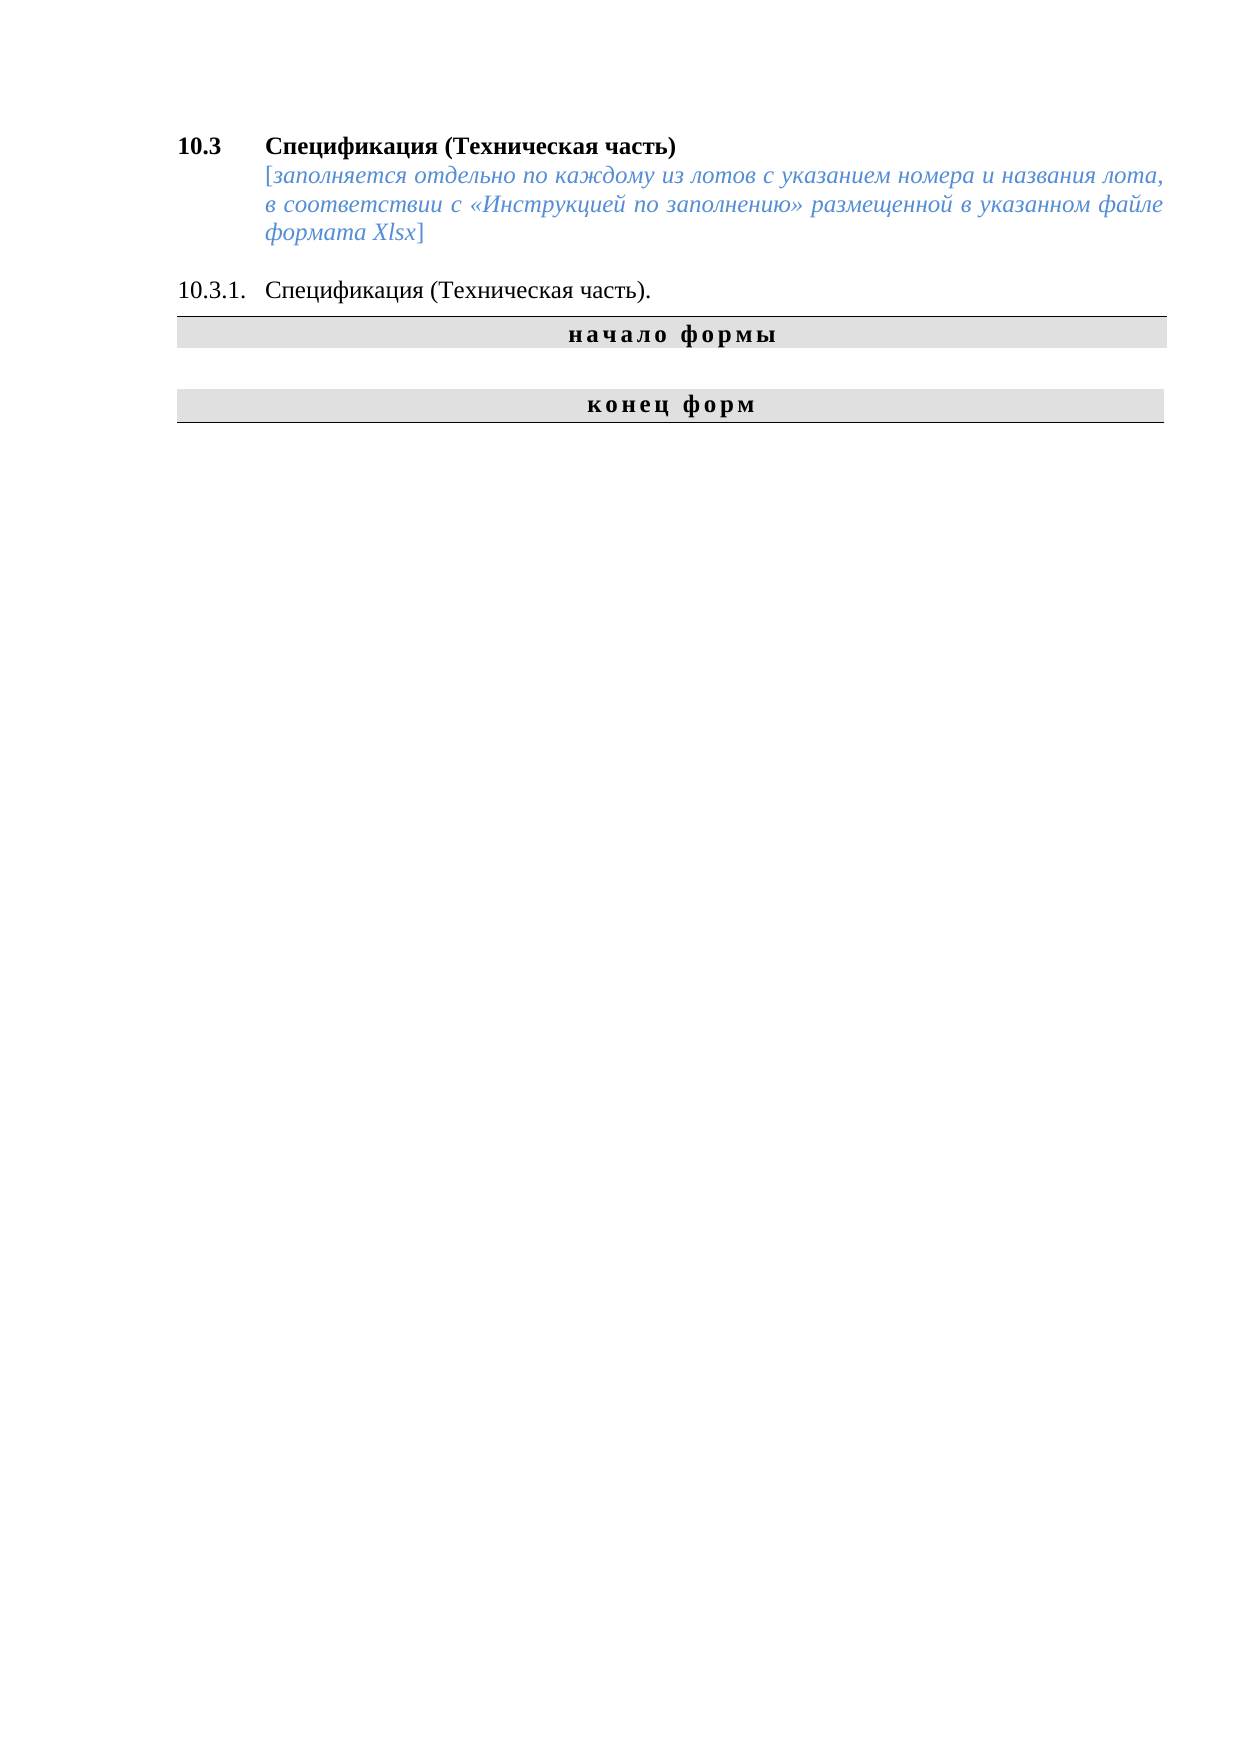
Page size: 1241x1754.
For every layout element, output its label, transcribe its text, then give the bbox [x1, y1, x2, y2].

list Спецификация (Техническая часть) [177, 131, 1167, 160]
text начало формы [177, 317, 1167, 348]
list [заполняется отдельно по каждому из лотов с указанием номера и названия лота, в соответствии с «Инструкцией по заполнению» размещенной в указанном файле формата Xlsx] [265, 160, 1167, 246]
text конец форм [177, 389, 1164, 422]
list Спецификация (Техническая часть). [177, 275, 1167, 304]
